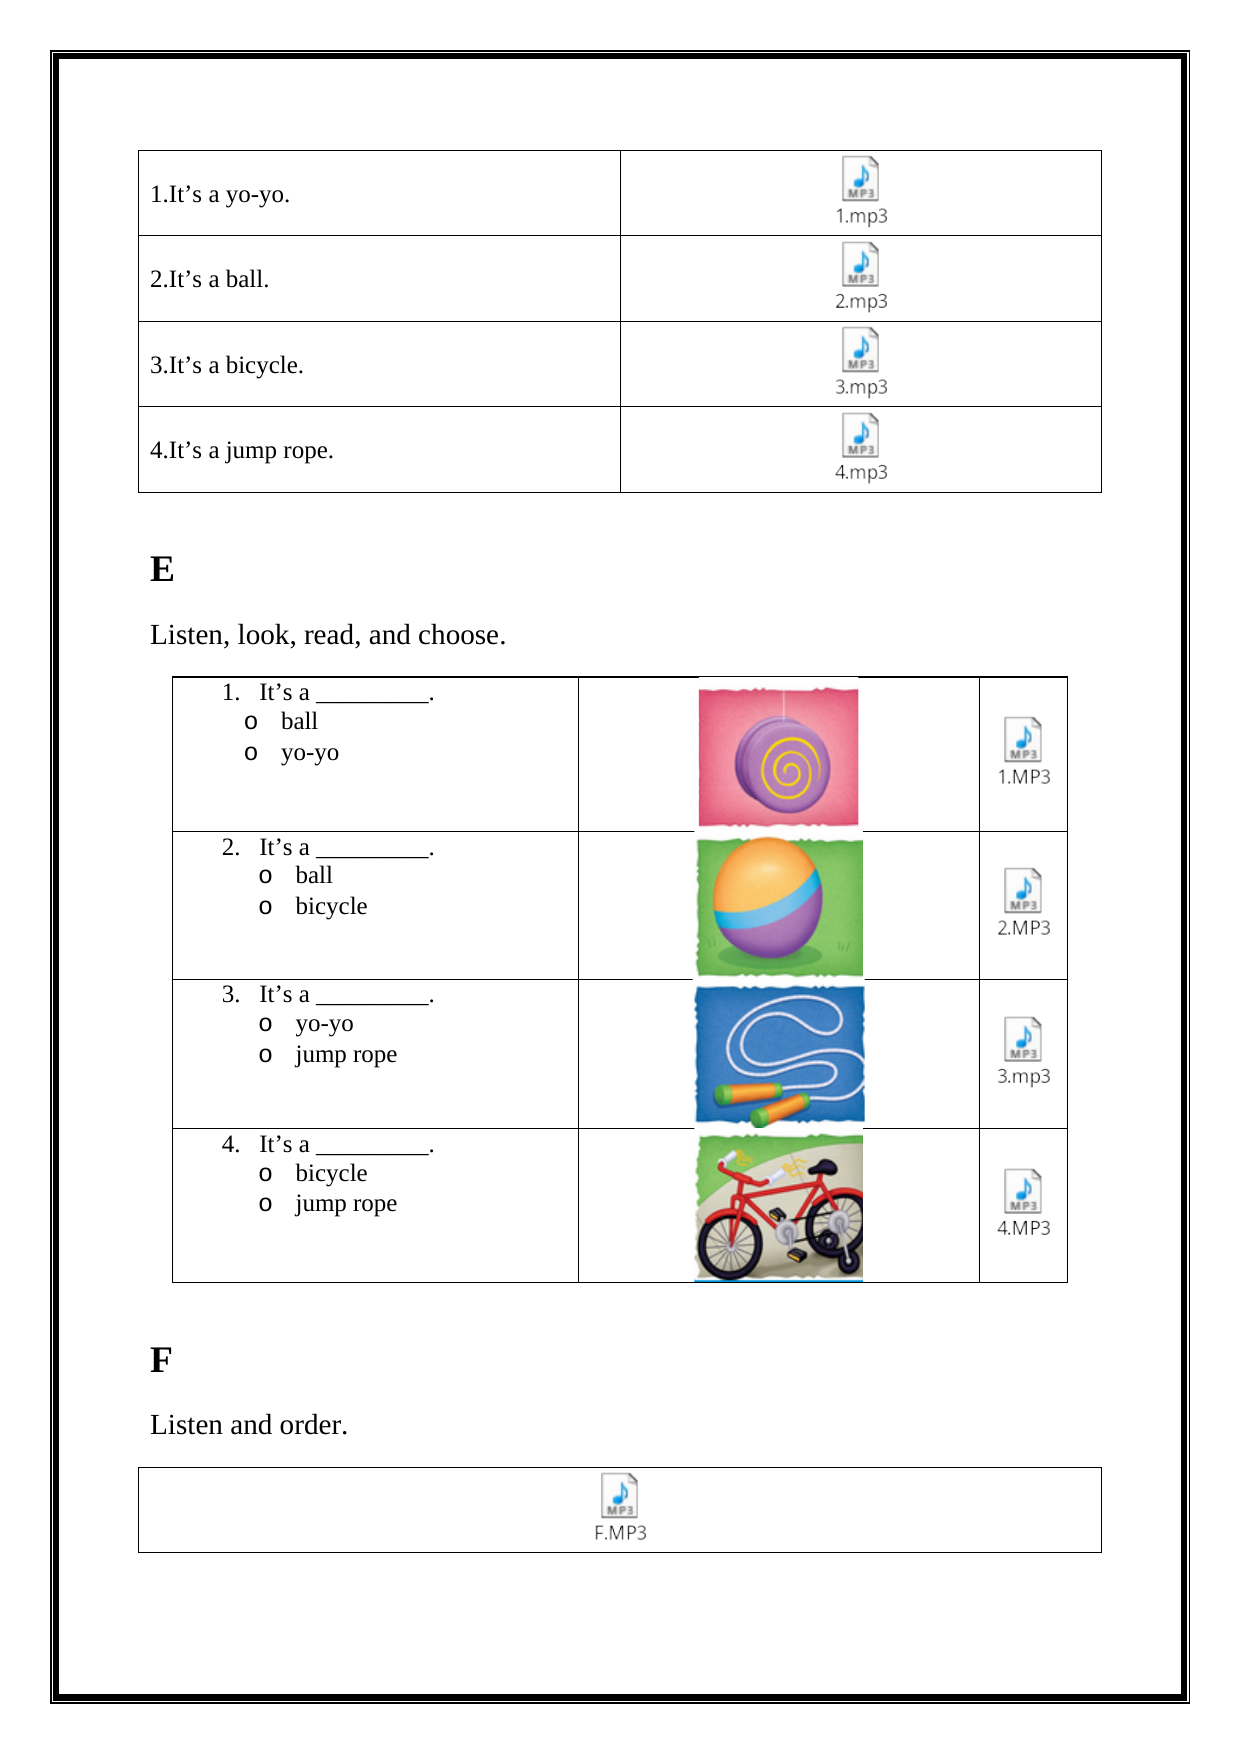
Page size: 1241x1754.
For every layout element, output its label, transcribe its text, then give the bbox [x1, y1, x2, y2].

text Listen, look, read, and choose. [150, 617, 1090, 651]
table_cell [621, 322, 1101, 406]
table_cell 4.It’s a jump rope. [139, 407, 620, 492]
table_header [859, 678, 979, 831]
table_cell It’s a _________. yo-yo jump rope [173, 980, 578, 1128]
table_cell [621, 407, 1101, 492]
table_cell [621, 236, 1101, 321]
table_header [621, 151, 1101, 235]
text F [150, 1337, 1090, 1380]
table_cell It’s a _________. ball bicycle [173, 832, 578, 978]
table_cell [863, 1129, 979, 1282]
table_header [980, 678, 1067, 831]
table_cell [579, 1129, 694, 1282]
table_cell [865, 980, 979, 1128]
table_cell [980, 980, 1067, 1128]
table_cell [579, 980, 692, 1128]
table_cell 3.It’s a bicycle. [139, 322, 620, 406]
table_cell 2.It’s a ball. [139, 236, 620, 321]
table_header 1.It’s a yo-yo. [139, 151, 620, 235]
table_header It’s a _________. ball yo-yo [173, 678, 578, 831]
table_cell [579, 832, 694, 978]
table_cell [980, 1129, 1067, 1282]
text Listen and order. [150, 1407, 1090, 1441]
table_header [139, 1468, 1101, 1552]
table_cell It’s a _________. bicycle jump rope [173, 1129, 578, 1282]
picture [692, 677, 865, 1280]
table_cell [863, 832, 979, 978]
table_header [579, 678, 698, 831]
table_cell [980, 832, 1067, 978]
text E [150, 547, 1090, 590]
